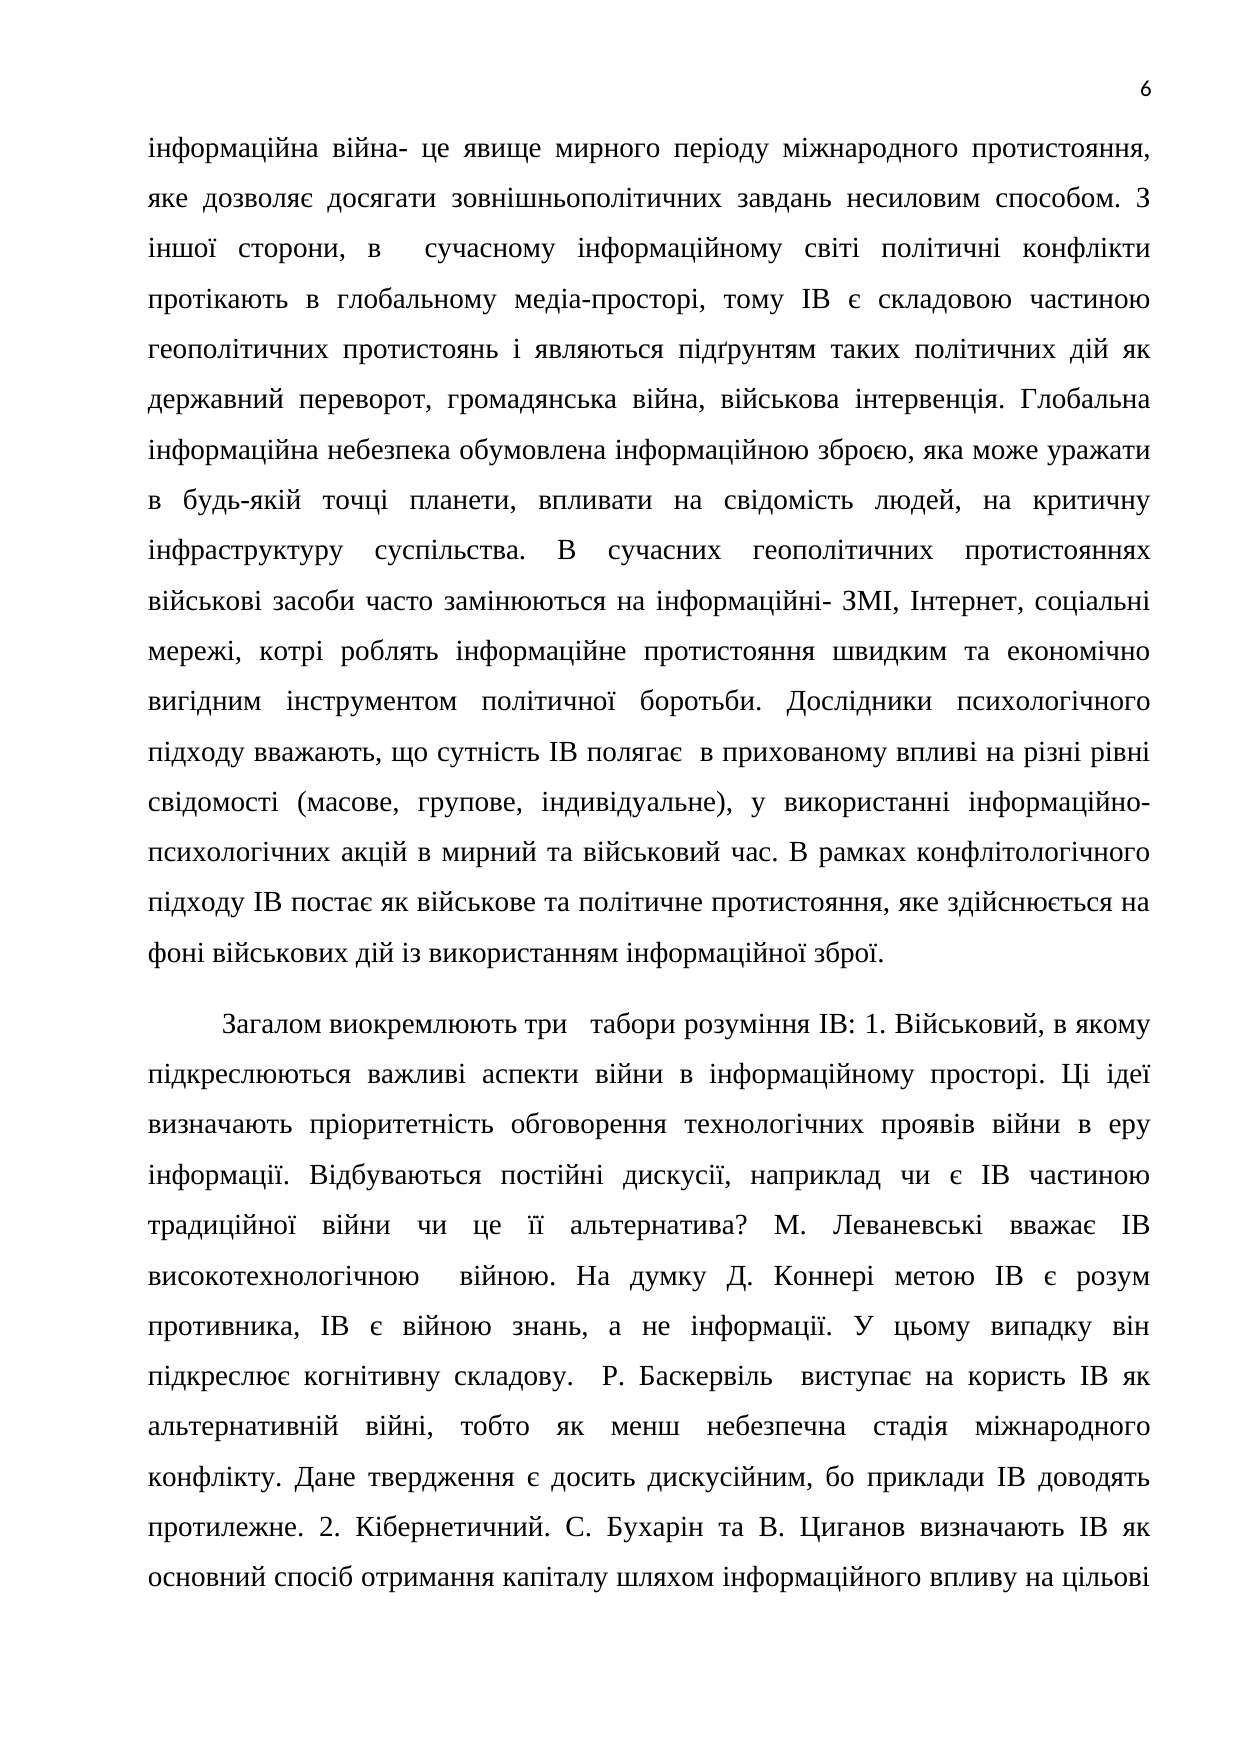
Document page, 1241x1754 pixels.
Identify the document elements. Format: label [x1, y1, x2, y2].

text [148, 130, 1152, 968]
text [148, 1006, 1152, 1593]
